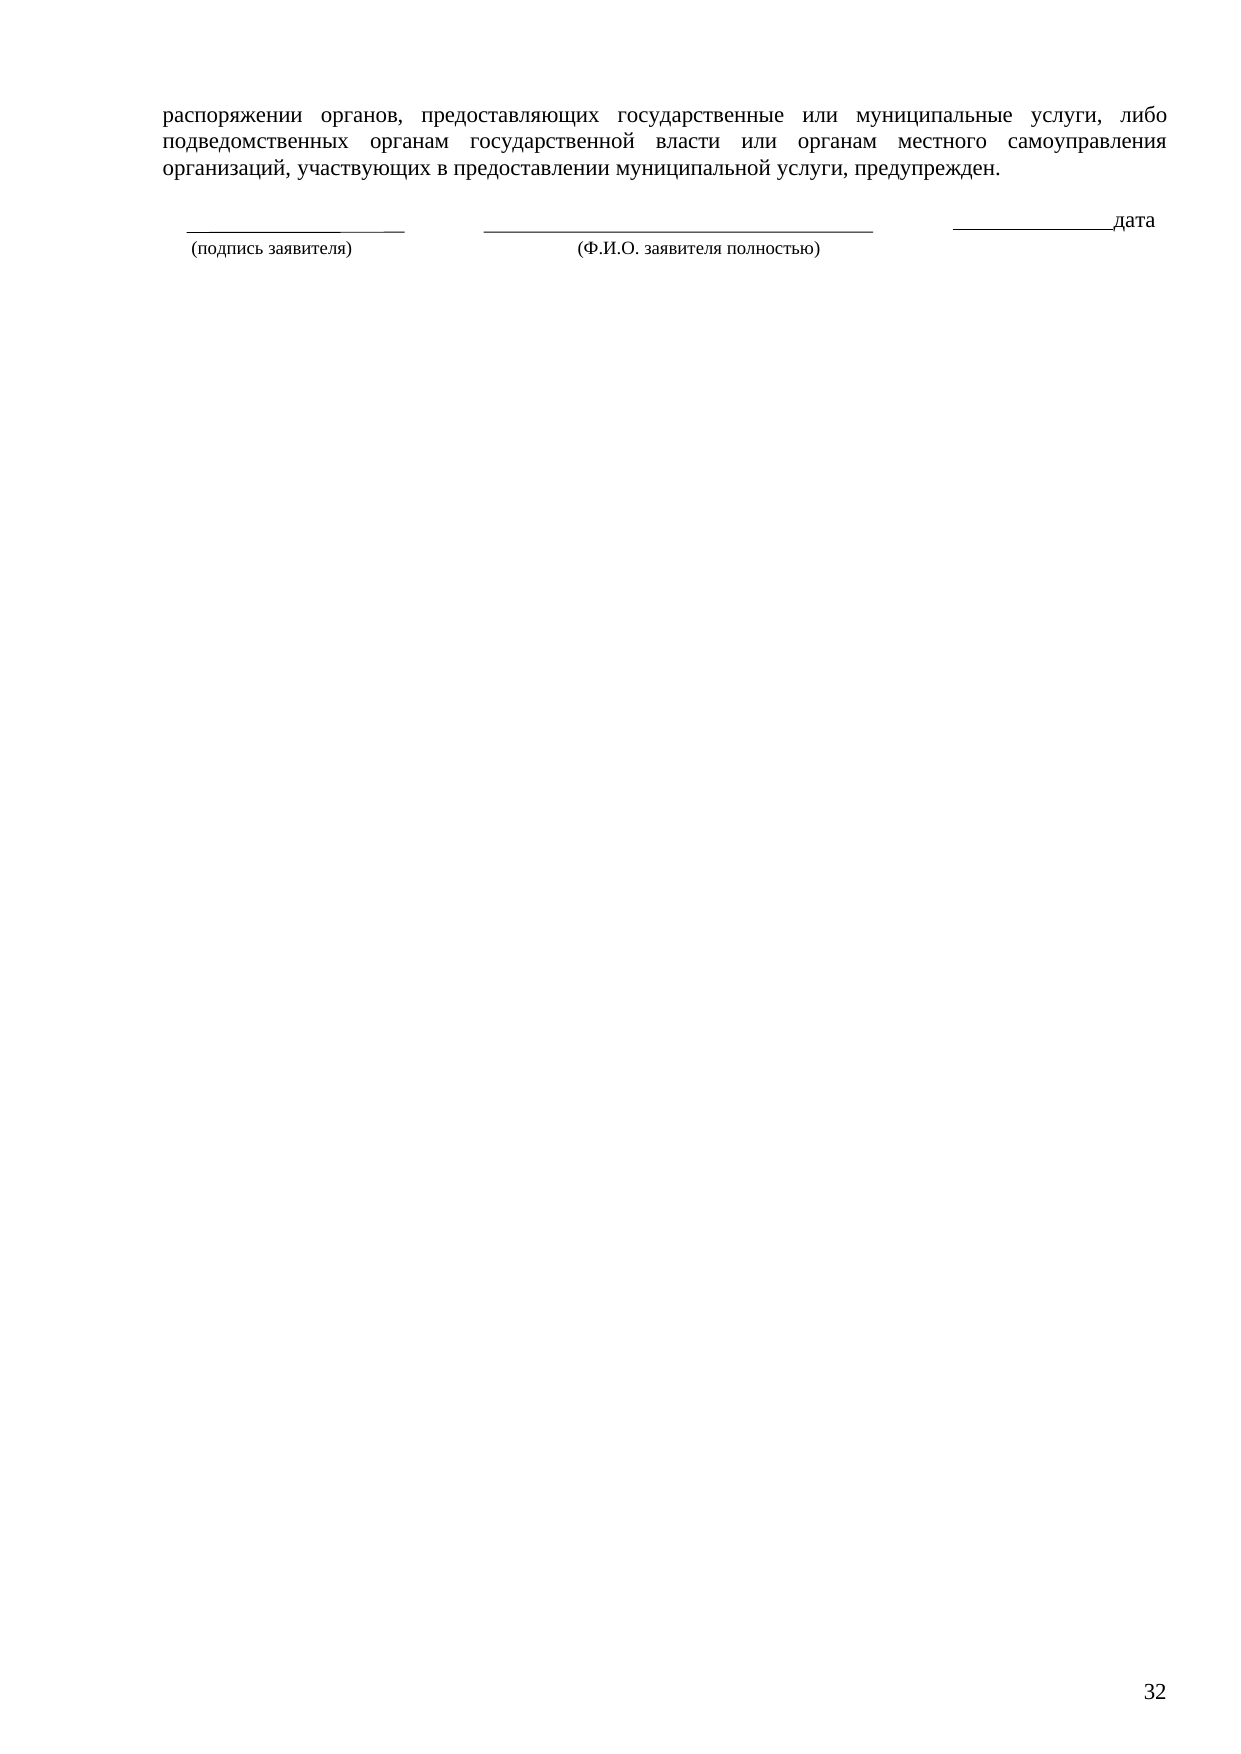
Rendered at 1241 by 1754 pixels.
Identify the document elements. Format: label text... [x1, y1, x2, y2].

text (подпись заявителя) (Ф.И.О. заявителя полностью) [191, 237, 823, 258]
text дата [953, 206, 1230, 233]
text распоряжении органов, предоставляющих государственные или муниципальные услуги, либо подведомственных органам государственной власти или органам местного самоуправления организаций, участвующих в предоставлении муниципальной услуги, предупрежден. [162, 101, 1167, 180]
